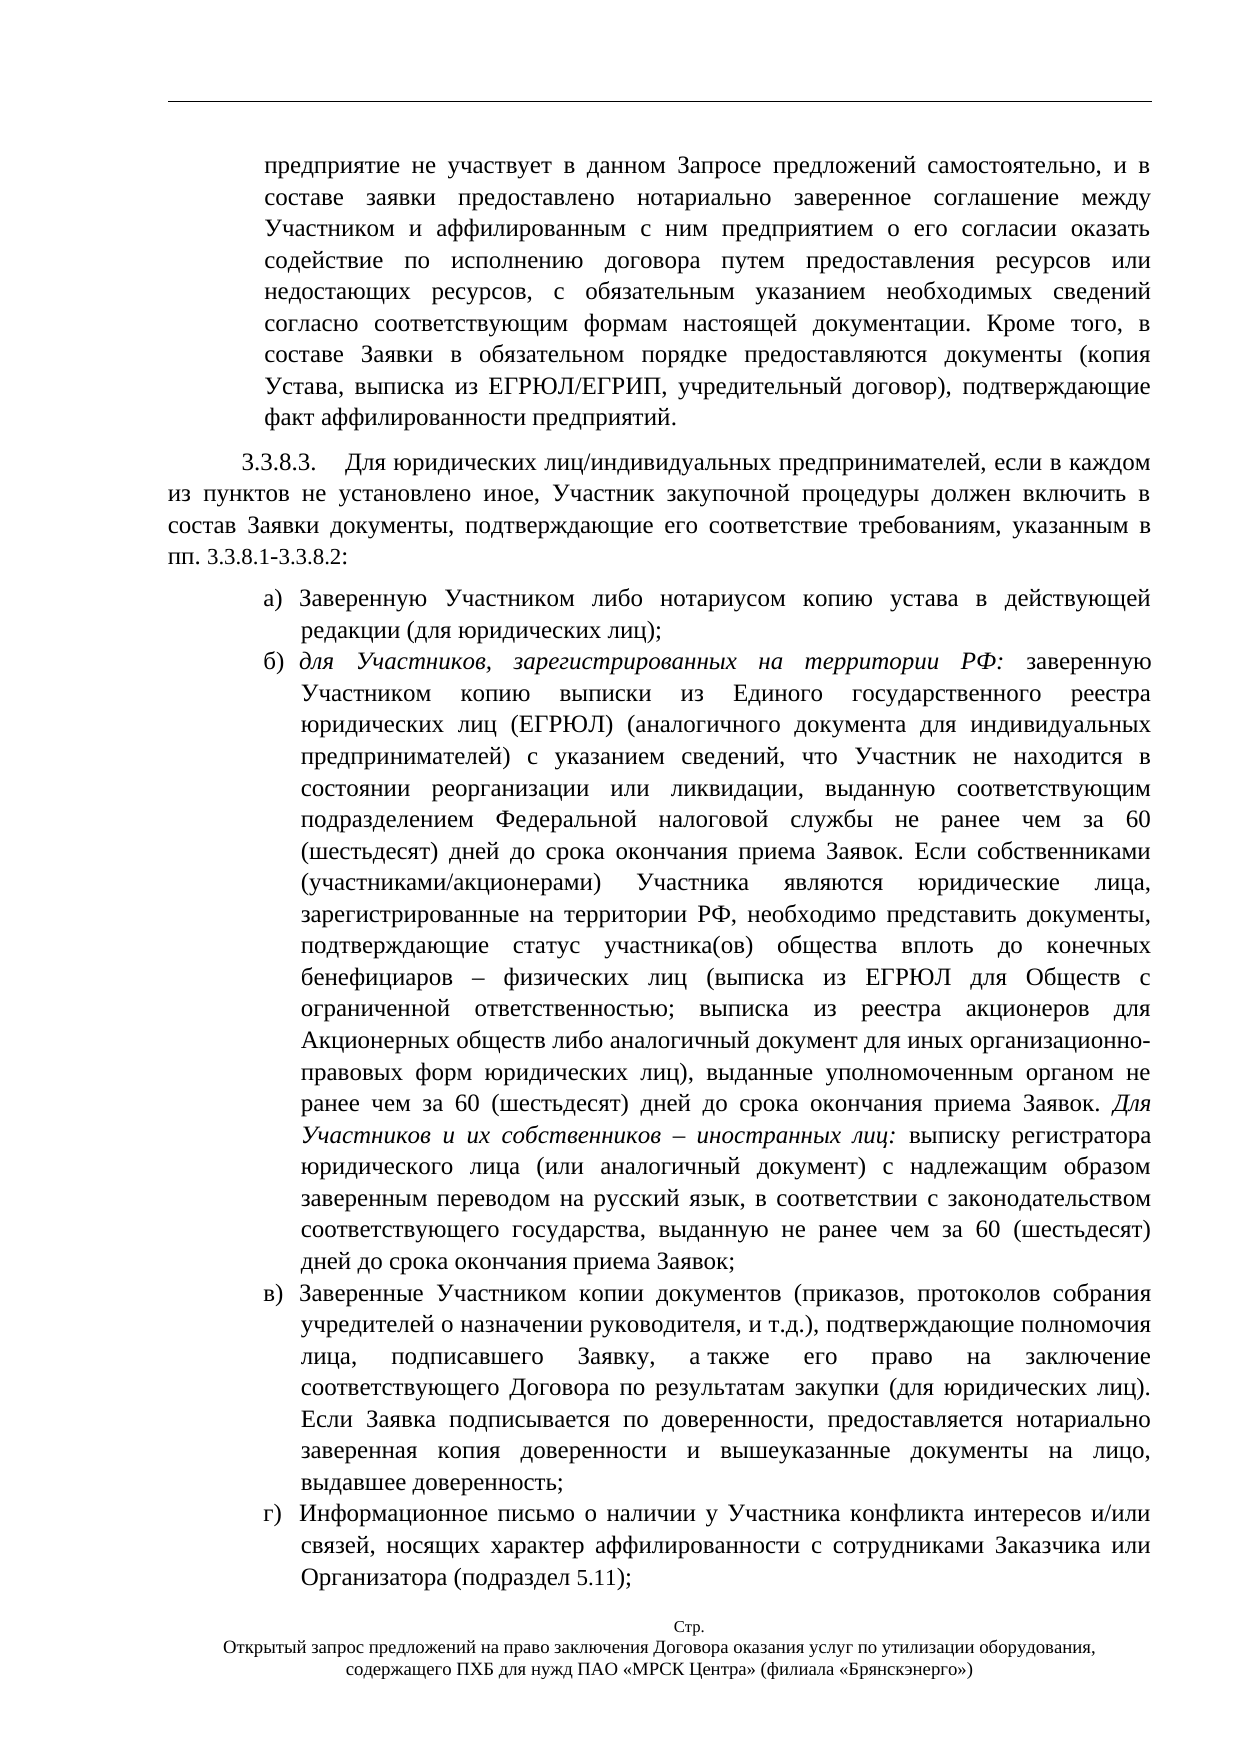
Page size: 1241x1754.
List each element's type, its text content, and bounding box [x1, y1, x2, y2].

list Заверенные Участником копии документов (приказов, протоколов собрания учредителей о назначении руководителя, и т.д.), подтверждающие полномочия лица, подписавшего Заявку, а также его право на заключение соответствующего Договора по результатам закупки (для юридических лиц). Если Заявка подписывается по доверенности, предоставляется нотариально заверенная копия доверенности и вышеуказанные документы на лицо, выдавшее доверенность; [263, 1278, 1152, 1496]
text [264, 150, 1152, 431]
list Для юридических лиц/индивидуальных предпринимателей, если в каждом из пунктов не установлено иное, Участник закупочной процедуры должен включить в состав Заявки документы, подтверждающие его соответствие требованиям, указанным в пп. 3.3.8.1-3.3.8.2: [168, 447, 1152, 570]
list Заверенную Участником либо нотариусом копию устава в действующей редакции (для юридических лиц); [263, 583, 1152, 643]
list Информационное письмо о наличии у Участника конфликта интересов и/или связей, носящих характер аффилированности с сотрудниками Заказчика или Организатора (подраздел 5.11); [263, 1498, 1152, 1590]
list для Участников, зарегистрированных на территории РФ: заверенную Участником копию выписки из Единого государственного реестра юридических лиц (ЕГРЮЛ) (аналогичного документа для индивидуальных предпринимателей) с указанием сведений, что Участник не находится в состоянии реорганизации или ликвидации, выданную соответствующим подразделением Федеральной налоговой службы не ранее чем за 60 (шестьдесят) дней до срока окончания приема Заявок. Если собственниками (участниками/акционерами) Участника являются юридические лица, зарегистрированные на территории РФ, необходимо представить документы, подтверждающие статус участника(ов) общества вплоть до конечных бенефициаров – физических лиц (выписка из ЕГРЮЛ для Обществ с ограниченной ответственностью; выписка из реестра акционеров для Акционерных обществ либо аналогичный документ для иных организационно-правовых форм юридических лиц), выданные уполномоченным органом не ранее чем за 60 (шестьдесят) дней до срока окончания приема Заявок. Для Участников и их собственников – иностранных лиц: выписку регистратора юридического лица (или аналогичный документ) с надлежащим образом заверенным переводом на русский язык, в соответствии с законодательством соответствующего государства, выданную не ранее чем за 60 (шестьдесят) дней до срока окончания приема Заявок; [263, 646, 1152, 1275]
